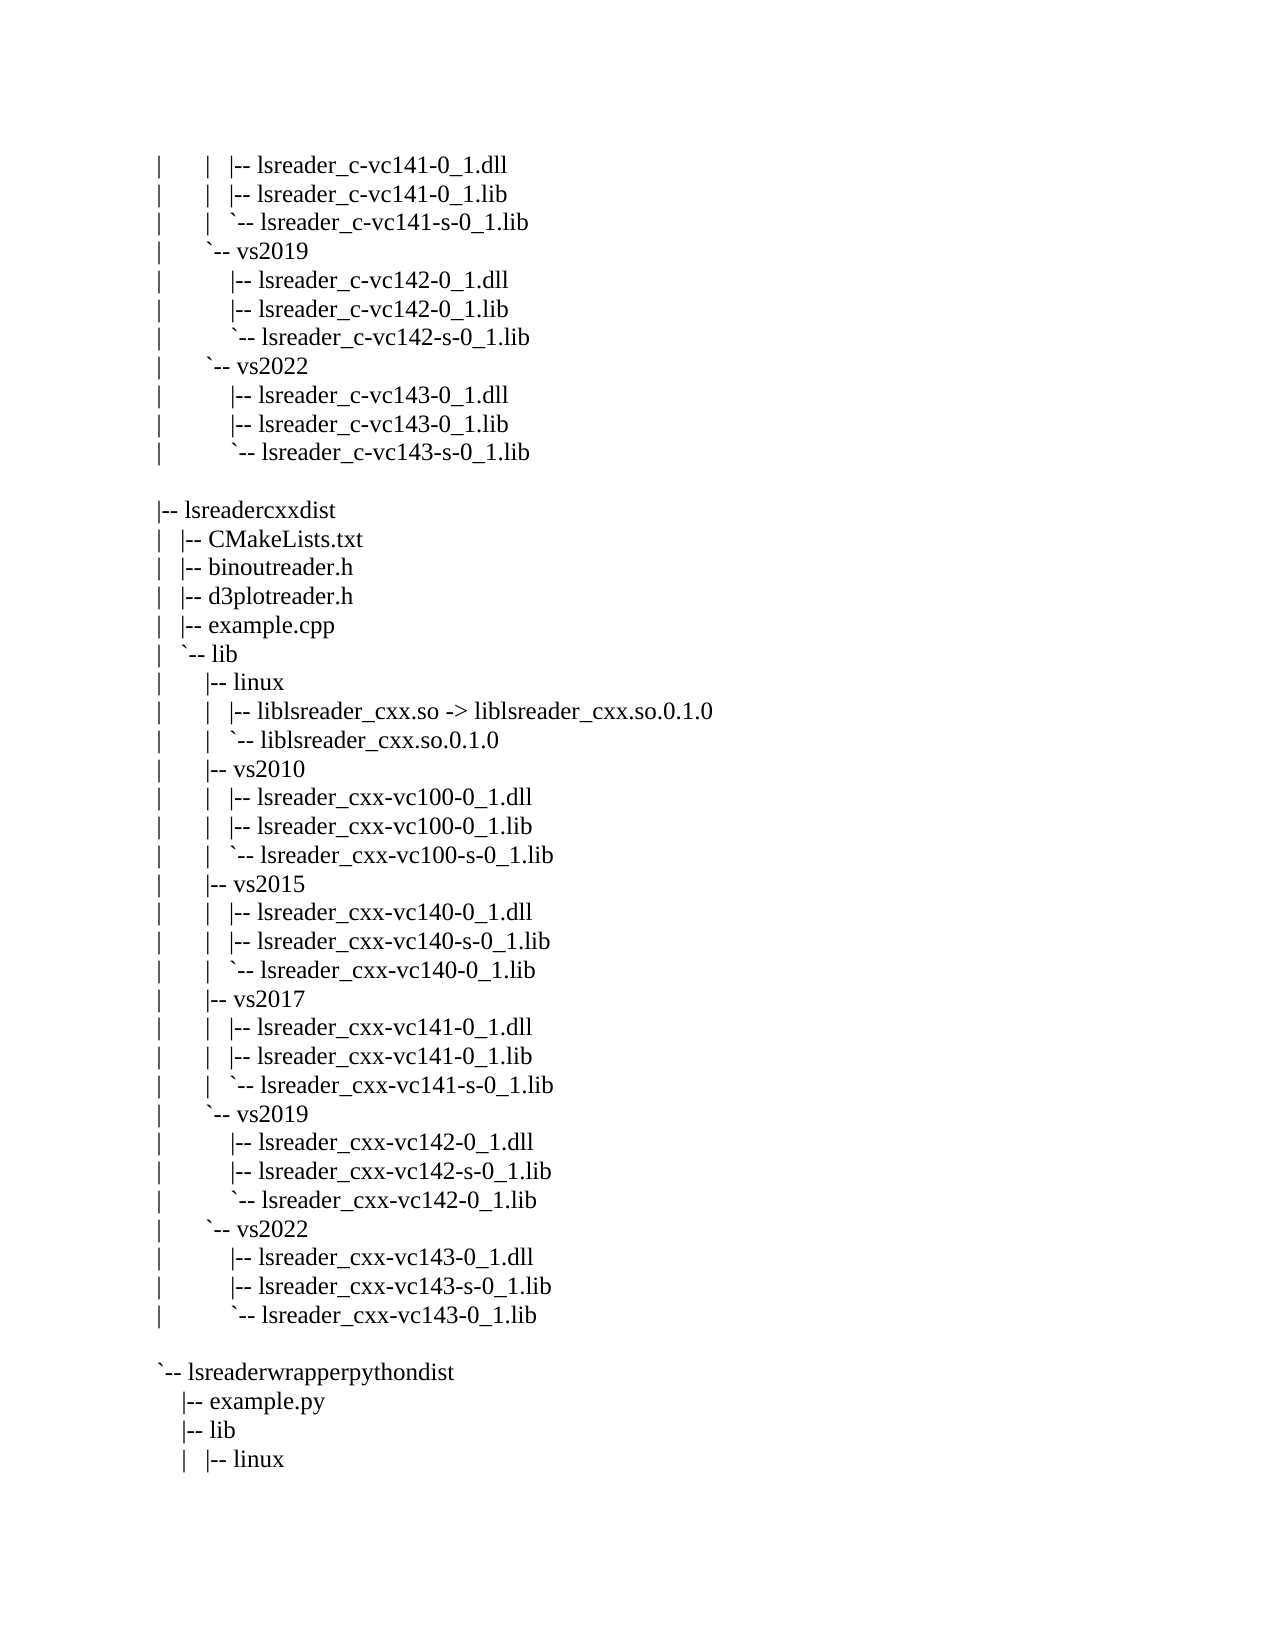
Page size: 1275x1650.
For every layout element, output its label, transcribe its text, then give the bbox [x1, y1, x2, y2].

text | | |-- lsreader_cxx-vc141-0_1.dll [156, 1012, 1118, 1041]
text | |-- lsreader_c-vc143-0_1.dll [156, 380, 1118, 409]
text | |-- lsreader_cxx-vc142-s-0_1.lib [156, 1156, 1118, 1185]
text | |-- vs2015 [156, 869, 1118, 897]
text | |-- vs2017 [156, 984, 1118, 1012]
text `-- lsreaderwrapperpythondist [156, 1357, 1118, 1386]
text | |-- lsreader_c-vc142-0_1.dll [156, 265, 1118, 294]
text | |-- example.cpp [156, 610, 1118, 639]
text | `-- lsreader_c-vc143-s-0_1.lib [156, 437, 1118, 466]
text | |-- d3plotreader.h [156, 581, 1118, 610]
text |-- lsreadercxxdist [156, 495, 1118, 524]
text | `-- lsreader_cxx-vc142-0_1.lib [156, 1185, 1118, 1214]
text | `-- vs2019 [156, 1099, 1118, 1127]
text | | |-- lsreader_cxx-vc141-0_1.lib [156, 1041, 1118, 1070]
text | `-- vs2022 [156, 351, 1118, 380]
text | |-- CMakeLists.txt [156, 524, 1118, 552]
text | |-- lsreader_c-vc142-0_1.lib [156, 294, 1118, 322]
text | |-- lsreader_cxx-vc142-0_1.dll [156, 1127, 1118, 1156]
text | | `-- lsreader_cxx-vc141-s-0_1.lib [156, 1070, 1118, 1099]
text | |-- linux [156, 667, 1118, 696]
text | `-- vs2019 [156, 236, 1118, 265]
text | |-- binoutreader.h [156, 552, 1118, 581]
text | | |-- lsreader_cxx-vc140-s-0_1.lib [156, 926, 1118, 955]
text | | `-- lsreader_c-vc141-s-0_1.lib [156, 207, 1118, 236]
text | |-- lsreader_cxx-vc143-s-0_1.lib [156, 1271, 1118, 1300]
text | | |-- lsreader_cxx-vc140-0_1.dll [156, 897, 1118, 926]
text | | `-- lsreader_cxx-vc100-s-0_1.lib [156, 840, 1118, 869]
text | | `-- liblsreader_cxx.so.0.1.0 [156, 725, 1118, 754]
text | |-- lsreader_c-vc143-0_1.lib [156, 409, 1118, 437]
text | `-- lsreader_cxx-vc143-0_1.lib [156, 1300, 1118, 1329]
text |-- example.py [156, 1386, 1118, 1415]
text | |-- vs2010 [156, 754, 1118, 782]
text | `-- vs2022 [156, 1214, 1118, 1242]
text | |-- linux [156, 1444, 1118, 1472]
text | `-- lsreader_c-vc142-s-0_1.lib [156, 322, 1118, 351]
text | `-- lib [156, 639, 1118, 667]
text | | |-- lsreader_c-vc141-0_1.dll [156, 150, 1118, 179]
text | | |-- liblsreader_cxx.so -> liblsreader_cxx.so.0.1.0 [156, 696, 1118, 725]
text | | `-- lsreader_cxx-vc140-0_1.lib [156, 955, 1118, 984]
text |-- lib [156, 1415, 1118, 1444]
text | | |-- lsreader_c-vc141-0_1.lib [156, 179, 1118, 207]
text | | |-- lsreader_cxx-vc100-0_1.dll [156, 782, 1118, 811]
text | |-- lsreader_cxx-vc143-0_1.dll [156, 1242, 1118, 1271]
text | | |-- lsreader_cxx-vc100-0_1.lib [156, 811, 1118, 840]
